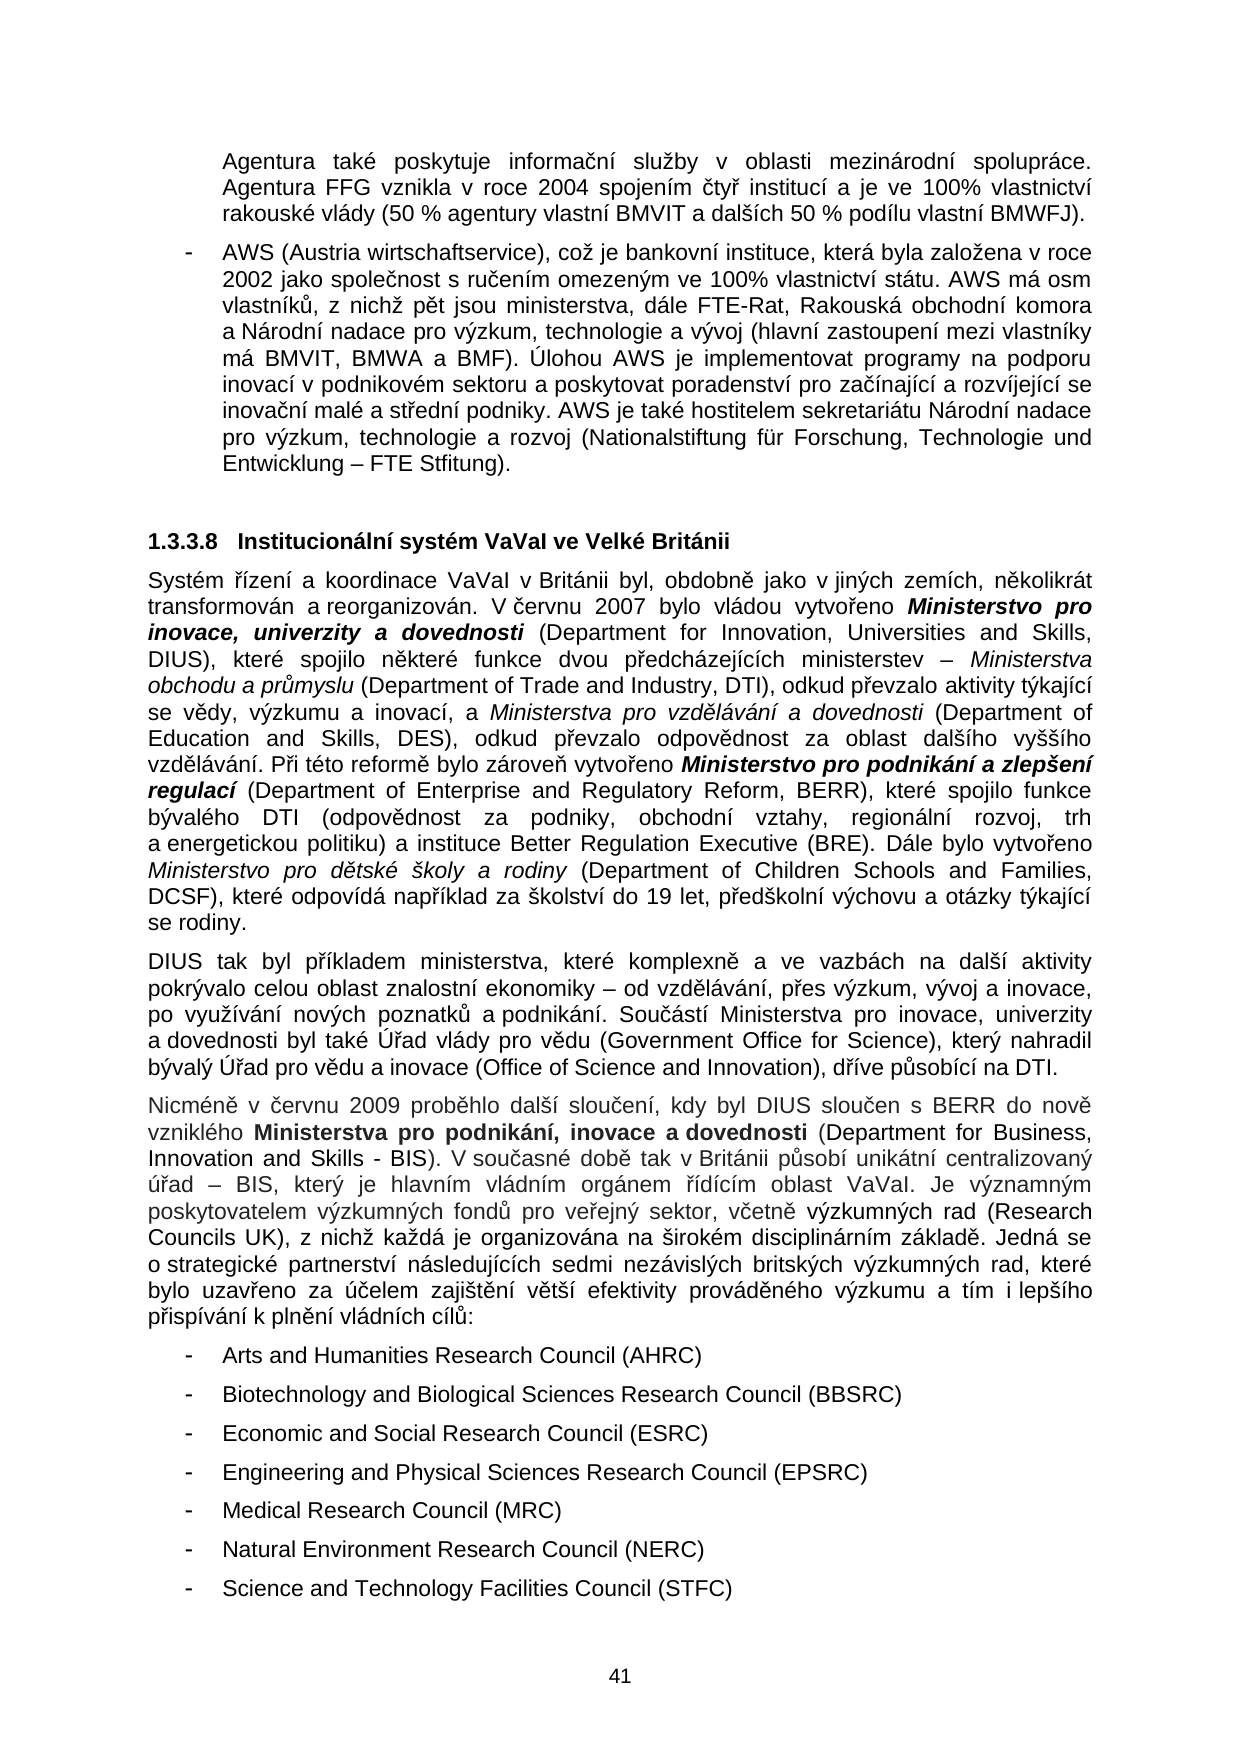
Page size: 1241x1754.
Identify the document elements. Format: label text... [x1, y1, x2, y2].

list Engineering and Physical Sciences Research Council (EPSRC) [185, 1459, 1092, 1485]
list Natural Environment Research Council (NERC) [185, 1536, 1092, 1563]
text DIUS tak byl příkladem ministerstva, které komplexně a ve vazbách na další aktivity pokrývalo celou oblast znalostní ekonomiky – od vzdělávání, přes výzkum, vývoj a inovace, po využívání nových poznatků a podnikání. Součástí Ministerstva pro inovace, univerzity a dovednosti byl také Úřad vlády pro vědu (Government Office for Science), který nahradil bývalý Úřad pro vědu a inovace (Office of Science and Innovation), dříve působící na DTI. [148, 948, 1092, 1080]
list Economic and Social Research Council (ESRC) [185, 1420, 1092, 1446]
list Medical Research Council (MRC) [185, 1497, 1092, 1524]
text Nicméně v červnu 2009 proběhlo další sloučení, kdy byl DIUS sloučen s BERR do nově vzniklého Ministerstva pro podnikání, inovace a dovednosti (Department for Business, Innovation and Skills - BIS). V současné době tak v Británii působí unikátní centralizovaný úřad – BIS, který je hlavním vládním orgánem řídícím oblast VaVaI. Je významným poskytovatelem výzkumných fondů pro veřejný sektor, včetně výzkumných rad (Research Councils UK), z nichž každá je organizována na širokém disciplinárním základě. Jedná se o strategické partnerství následujících sedmi nezávislých britských výzkumných rad, které bylo uzavřeno za účelem zajištění větší efektivity prováděného výzkumu a tím i lepšího přispívání k plnění vládních cílů: [148, 1092, 1092, 1329]
text Systém řízení a koordinace VaVaI v Británii byl, obdobně jako v jiných zemích, několikrát transformován a reorganizován. V červnu 2007 bylo vládou vytvořeno Ministerstvo pro inovace, univerzity a dovednosti (Department for Innovation, Universities and Skills, DIUS), které spojilo některé funkce dvou předcházejících ministerstev – Ministerstva obchodu a průmyslu (Department of Trade and Industry, DTI), odkud převzalo aktivity týkající se vědy, výzkumu a inovací, a Ministerstva pro vzdělávání a dovednosti (Department of Education and Skills, DES), odkud převzalo odpovědnost za oblast dalšího vyššího vzdělávání. Při této reformě bylo zároveň vytvořeno Ministerstvo pro podnikání a zlepšení regulací (Department of Enterprise and Regulatory Reform, BERR), které spojilo funkce bývalého DTI (odpovědnost za podniky, obchodní vztahy, regionální rozvoj, trh a energetickou politiku) a instituce Better Regulation Executive (BRE). Dále bylo vytvořeno Ministerstvo pro dětské školy a rodiny (Department of Children Schools and Families, DCSF), které odpovídá například za školství do 19 let, předškolní výchovu a otázky týkající se rodiny. [148, 567, 1092, 936]
subtitle Institucionální systém VaVaI ve Velké Británii [148, 528, 1092, 554]
list Science and Technology Facilities Council (STFC) [185, 1575, 1092, 1602]
list AWS (Austria wirtschaftservice), což je bankovní instituce, která byla založena v roce 2002 jako společnost s ručením omezeným ve 100% vlastnictví státu. AWS má osm vlastníků, z nichž pět jsou ministerstva, dále FTE-Rat, Rakouská obchodní komora a Národní nadace pro výzkum, technologie a vývoj (hlavní zastoupení mezi vlastníky má BMVIT, BMWA a BMF). Úlohou AWS je implementovat programy na podporu inovací v podnikovém sektoru a poskytovat poradenství pro začínající a rozvíjející se inovační malé a střední podniky. AWS je také hostitelem sekretariátu Národní nadace pro výzkum, technologie a rozvoj (Nationalstiftung für Forschung, Technologie und Entwicklung – FTE Stfitung). [185, 239, 1092, 476]
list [185, 148, 1092, 227]
list Arts and Humanities Research Council (AHRC) [185, 1342, 1092, 1368]
list Biotechnology and Biological Sciences Research Council (BBSRC) [185, 1381, 1092, 1407]
